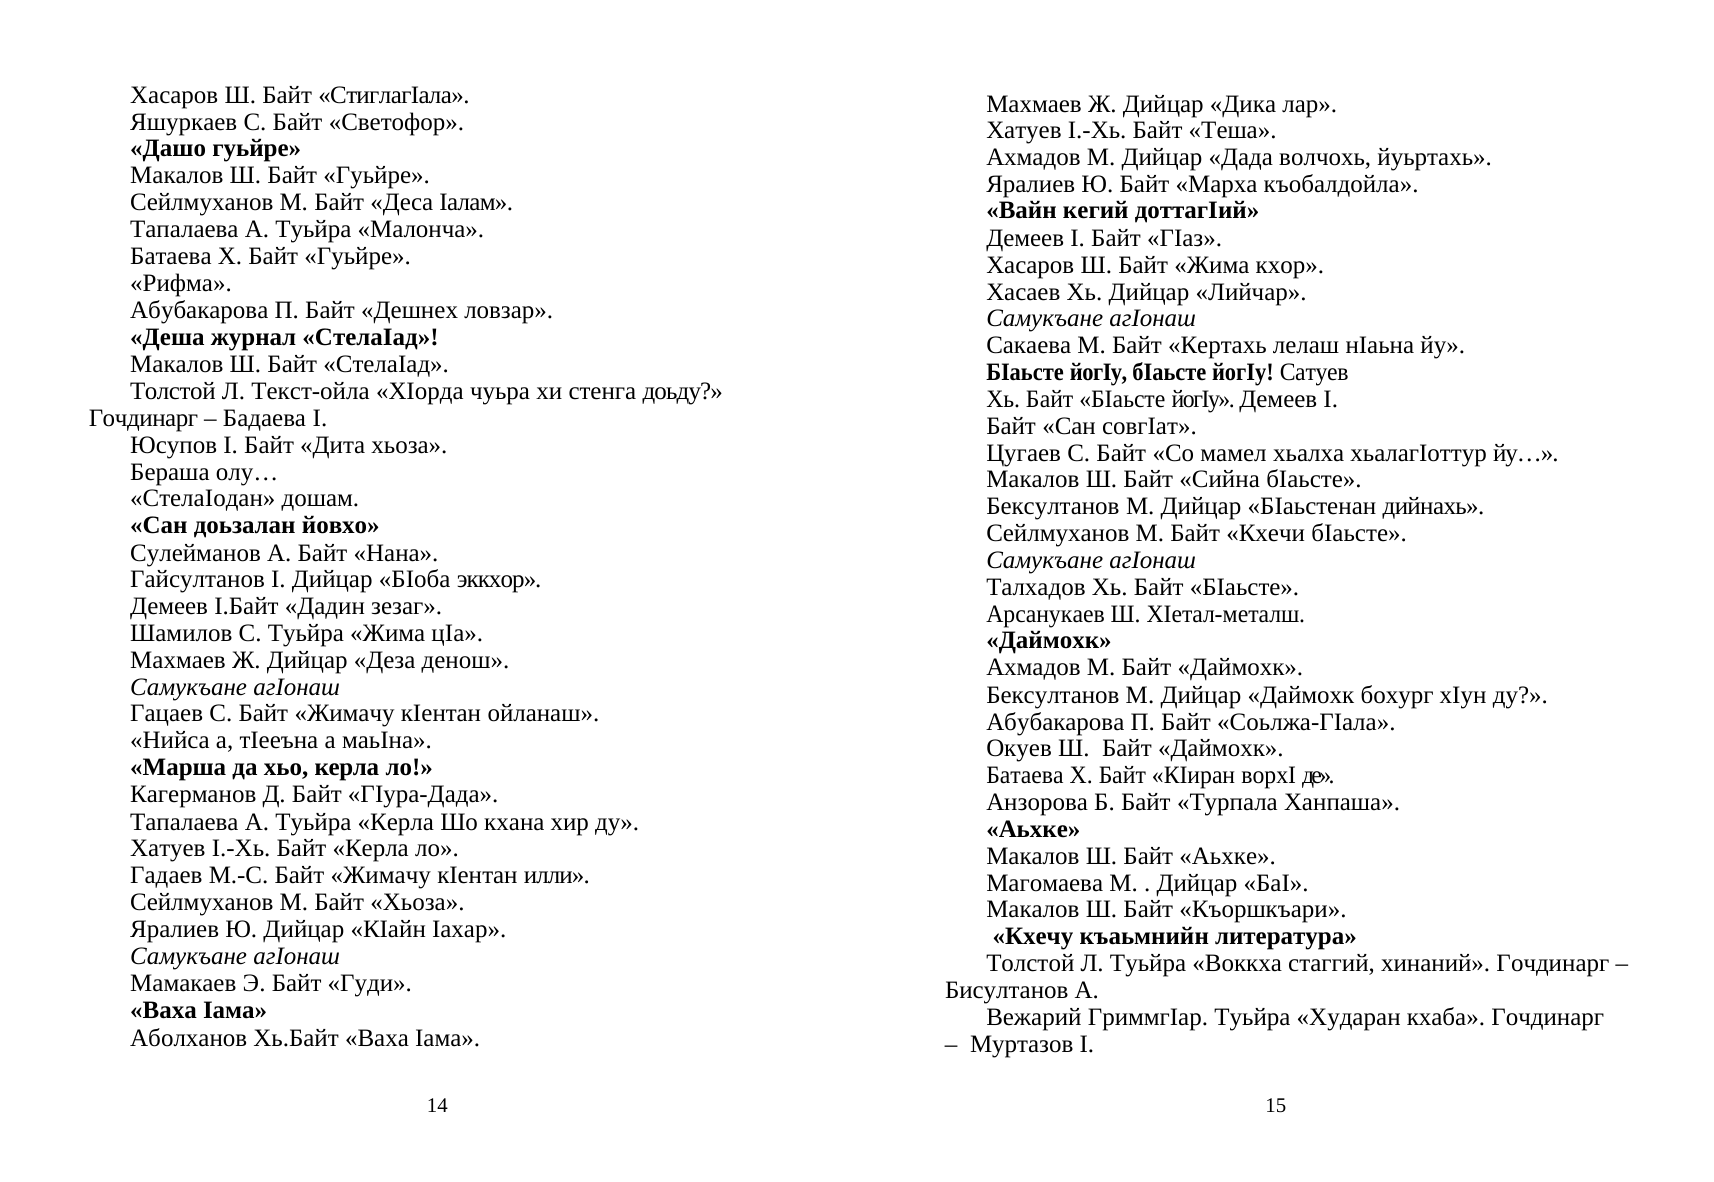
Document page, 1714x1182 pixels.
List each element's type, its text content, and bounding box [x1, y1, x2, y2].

subtitle «Ваха Ӏама» [130, 997, 730, 1024]
text Макалов Ш. Байт «Гуьйре». Сейлмуханов М. Байт «Деса Ӏалам». Тапалаева А. Туьйра «Малонча». [130, 163, 519, 243]
text Шамилов С. Туьйра «Жима цӀа». Махмаев Ж. Дийцар «Деза денош». Самукъане агIонаш [130, 620, 511, 700]
text Самукъане агIонаш [130, 942, 730, 969]
text Сулейманов А. Байт «Нана». Гайсултанов I. Дийцар «БӀоба эккхор». Демеев I.Байт «Дадин зезаг». [130, 540, 546, 620]
text «Нийса а, тIееъна а маьIна». [130, 727, 730, 754]
subtitle «Кхечу къаьмнийн литература» [992, 923, 1638, 950]
subtitle «Аьхке» [986, 816, 1638, 843]
subtitle «Деша журнал «СтелаӀад»! [130, 324, 730, 351]
text «СтелаIодан» дошам. [130, 485, 730, 512]
text Кагерманов Д. Байт «ГӀура-Дада». [130, 781, 730, 808]
list Муртазов I. [944, 1031, 1638, 1058]
text Яралиев Ю. Дийцар «КӀайн Ӏахар». [130, 916, 730, 942]
text Махмаев Ж. Дийцар «Дика лар». Хатуев I.-Хь. Байт «Теша». [986, 91, 1339, 144]
text Макалов Ш. Байт «СтелаӀад». [130, 351, 730, 378]
text Юсупов I. Байт «Дита хьоза». Бераша олу… [130, 432, 449, 485]
text Бексултанов М. Дийцар «Даймохк бохург хIун ду?». Абубакарова П. Байт «Соьлжа-ГӀала». [986, 682, 1638, 735]
subtitle «Марша да хьо, керла ло!» [130, 754, 730, 781]
text БӀаьсте йогӀу, бӀаьсте йогӀу! Сатуев Хь. Байт «БӀаьсте йогӀу». Демеев I. Байт «Сан совгӀат». [986, 359, 1349, 440]
text Хасаров Ш. Байт «Жима кхор». Хасаев Хь. Дийцар «Лийчар». Самукъане агIонаш [986, 252, 1326, 332]
text Гацаев С. Байт «Жимачу кӀентан ойланаш». [130, 700, 730, 727]
text Ахмадов М. Дийцар «Дада волчохь, йуьртахь». Яралиев Ю. Байт «Марха къобалдойла». [986, 144, 1514, 198]
text Макалов Ш. Байт «Аьхке». Магомаева М. . Дийцар «БаӀ». Макалов Ш. Байт «Къоршкъари». [986, 843, 1349, 923]
text Ахмадов М. Байт «Даймохк». [986, 654, 1638, 681]
text Толстой Л. Текст-ойла «ХӀорда чуьра хи стенга доьду?» Гочдинарг – Бадаева I. [88, 378, 727, 432]
text Абубакарова П. Байт «Дешнех ловзар». [130, 297, 730, 324]
subtitle «Вайн кегий доттагӀий» [986, 198, 1638, 224]
text Цугаев С. Байт «Со мамел хьалха хьалагӀоттур йу…». Макалов Ш. Байт «Сийна бӀаьсте». [986, 440, 1638, 493]
text Тапалаева А. Туьйра «Керла Шо кхана хир ду». Хатуев I.-Хь. Байт «Керла ло». [130, 809, 712, 862]
text «Рифма». [130, 269, 730, 297]
subtitle «Сан доьзалан йовхо» [130, 512, 730, 539]
text Самукъане агIонаш [986, 547, 1638, 573]
text Сакаева М. Байт «Кертахь лелаш нӀаьна йу». [986, 332, 1638, 359]
text Окуев Ш. Байт «Даймохк». Батаева Х. Байт «КӀиран ворхӀ де». [986, 735, 1361, 789]
text Гадаев М.-С. Байт «Жимачу кӀентан илли». Сейлмуханов М. Байт «Хьоза». [130, 862, 593, 916]
text Бексултанов М. Дийцар «БӀаьстенан дийнахь». Сейлмуханов М. Байт «Кхечи бӀаьсте». [986, 493, 1489, 547]
text Хасаров Ш. Байт «СтиглагӀала». Яшуркаев С. Байт «Светофор». [130, 82, 477, 135]
text Толстой Л. Туьйра «Воккха стаггий, хинаний». Гочдинарг – Бисултанов А. [945, 951, 1630, 1004]
text Мамакаев Э. Байт «Гуди». [130, 969, 730, 997]
text Талхадов Хь. Байт «БӀаьсте». Арсанукаев Ш. ХӀетал-металш. [986, 574, 1339, 627]
text Вежарий ГриммгӀар. Туьйра «Хударан кхаба». Гочдинарг [986, 1004, 1638, 1031]
text Демеев I. Байт «ГӀаз». [986, 224, 1638, 251]
text Батаева Х. Байт «Гуьйре». [130, 243, 730, 269]
text Аболханов Хь.Байт «Ваха Ӏама». [130, 1024, 730, 1052]
subtitle «Дашо гуьйре» [130, 135, 730, 162]
text Анзорова Б. Байт «Турпала Ханпаша». [986, 789, 1638, 816]
subtitle «Даймохк» [986, 627, 1638, 654]
